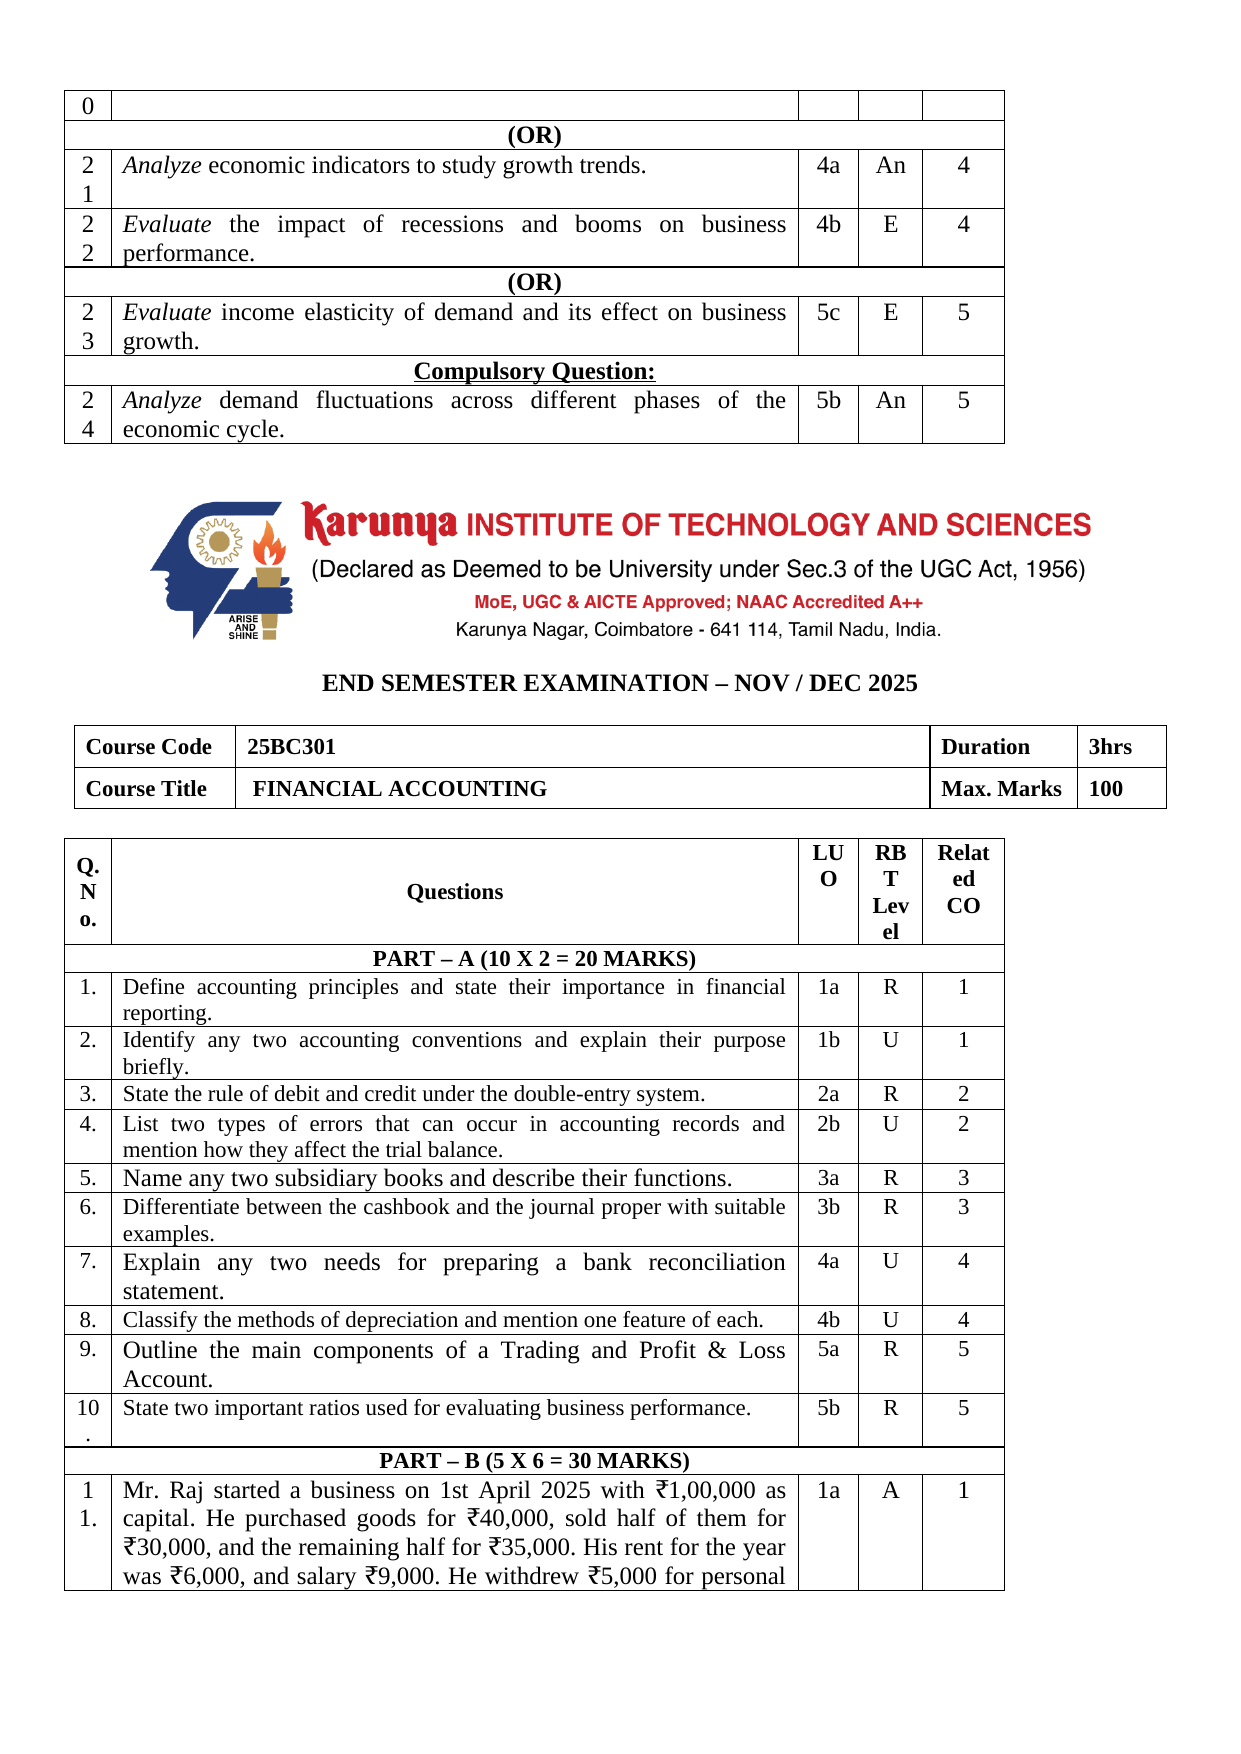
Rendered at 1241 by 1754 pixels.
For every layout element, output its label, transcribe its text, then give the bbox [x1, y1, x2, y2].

table_cell PART – B (5 X 6 = 30 MARKS) [65, 1448, 1004, 1474]
table_cell Classify the methods of depreciation and mention one feature of each. [112, 1306, 798, 1334]
table_cell Name any two subsidiary books and describe their functions. [112, 1164, 798, 1192]
table_cell 10. [65, 1394, 111, 1446]
table_cell 6. [65, 1193, 111, 1246]
table_cell 11. [65, 1475, 111, 1590]
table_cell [112, 1475, 798, 1590]
table_cell 23 [65, 297, 111, 355]
table_cell 5c [799, 297, 858, 355]
table_cell 1. [65, 973, 111, 1026]
table_header LUO [799, 839, 858, 944]
table_cell 5 [923, 386, 1004, 443]
table_cell 4a [799, 1247, 858, 1304]
table_cell 4a [799, 150, 858, 208]
table_cell 3. [65, 1080, 111, 1109]
table_header 25BC301 [236, 726, 929, 767]
table_cell R [859, 1164, 922, 1192]
table_cell FINANCIAL ACCOUNTING [236, 768, 929, 808]
table_header 3hrs [1078, 726, 1166, 767]
table_cell 5b [799, 386, 858, 443]
table_cell U [859, 1247, 922, 1304]
table_cell 5 [923, 1394, 1004, 1446]
table_cell 3 [923, 1164, 1004, 1192]
table_cell R [859, 1394, 922, 1446]
table_cell R [859, 1193, 922, 1246]
table_cell 2b [799, 1110, 858, 1162]
table_cell Define accounting principles and state their importance in financial reporting. [112, 973, 798, 1026]
table_cell A [859, 1475, 922, 1590]
table_cell E [859, 209, 922, 266]
table_cell State the rule of debit and credit under the double-entry system. [112, 1080, 798, 1109]
table_cell (OR) [65, 121, 1004, 149]
table_cell 24 [65, 386, 111, 443]
table_cell U [859, 1027, 922, 1079]
table_cell An [859, 150, 922, 208]
table_cell 2. [65, 1027, 111, 1079]
table_cell Evaluate income elasticity of demand and its effect on business growth. [112, 297, 798, 355]
table_cell Compulsory Question: [65, 356, 1004, 384]
table_cell R [859, 973, 922, 1026]
text END SEMESTER EXAMINATION – NOV / DEC 2025 [150, 668, 1090, 697]
table_cell 1b [799, 1027, 858, 1079]
table_cell 3 [923, 1193, 1004, 1246]
table_header Course Code [75, 726, 235, 767]
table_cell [112, 91, 798, 119]
table_cell List two types of errors that can occur in accounting records and mention how they affect the trial balance. [112, 1110, 798, 1162]
table_cell 1 [923, 973, 1004, 1026]
table_cell 4b [799, 1306, 858, 1334]
table_cell 1 [923, 1027, 1004, 1079]
table_header Questions [112, 839, 798, 944]
table_cell R [859, 1080, 922, 1109]
table_cell 2a [799, 1080, 858, 1109]
table_cell 4 [923, 1306, 1004, 1334]
table_cell 5 [923, 297, 1004, 355]
table_cell 3d [799, 91, 858, 119]
table_cell 21 [65, 150, 111, 208]
table_cell Differentiate between the cashbook and the journal proper with suitable examples. [112, 1193, 798, 1246]
table_header RBT Level [859, 839, 922, 944]
table_cell R [859, 1335, 922, 1393]
table_cell Explain any two needs for preparing a bank reconciliation statement. [112, 1247, 798, 1304]
table_cell 4 [923, 150, 1004, 208]
table_cell 3 [923, 91, 1004, 119]
table_cell 4. [65, 1110, 111, 1162]
table_cell 1a [799, 973, 858, 1026]
table_header Duration [931, 726, 1077, 767]
table_cell Analyze economic indicators to study growth trends. [112, 150, 798, 208]
table_cell Max. Marks [931, 768, 1077, 808]
table_cell An [859, 386, 922, 443]
table_cell 100 [1078, 768, 1166, 808]
table_cell Identify any two accounting conventions and explain their purpose briefly. [112, 1027, 798, 1079]
table_cell 4 [923, 209, 1004, 266]
table_cell Analyze demand fluctuations across different phases of the economic cycle. [112, 386, 798, 443]
table_cell 22 [65, 209, 111, 266]
table_cell 20 [65, 91, 111, 119]
table_cell Evaluate the impact of recessions and booms on business performance. [112, 209, 798, 266]
table_cell 4 [923, 1247, 1004, 1304]
table_cell 2 [923, 1080, 1004, 1109]
table_header Q. No. [65, 839, 111, 944]
table_cell 9. [65, 1335, 111, 1393]
table_cell 5 [923, 1335, 1004, 1393]
table_cell 5. [65, 1164, 111, 1192]
table_cell 3b [799, 1193, 858, 1246]
table_cell PART – A (10 X 2 = 20 MARKS) [65, 945, 1004, 972]
table_cell State two important ratios used for evaluating business performance. [112, 1394, 798, 1446]
table_cell 1a [799, 1475, 858, 1590]
table_cell Course Title [75, 768, 235, 808]
table_cell 4b [799, 209, 858, 266]
table_cell 5a [799, 1335, 858, 1393]
table_cell E [859, 297, 922, 355]
table_cell (OR) [65, 268, 1004, 296]
table_cell 1 [923, 1475, 1004, 1590]
picture [150, 501, 1091, 640]
table_cell 5b [799, 1394, 858, 1446]
table_cell Outline the main components of a Trading and Profit & Loss Account. [112, 1335, 798, 1393]
table_cell 3a [799, 1164, 858, 1192]
table_cell 7. [65, 1247, 111, 1304]
table_cell U [859, 1110, 922, 1162]
table_cell 2 [923, 1110, 1004, 1162]
table_cell A [859, 91, 922, 119]
table_cell 8. [65, 1306, 111, 1334]
table_cell U [859, 1306, 922, 1334]
table_header Related CO [923, 839, 1004, 944]
